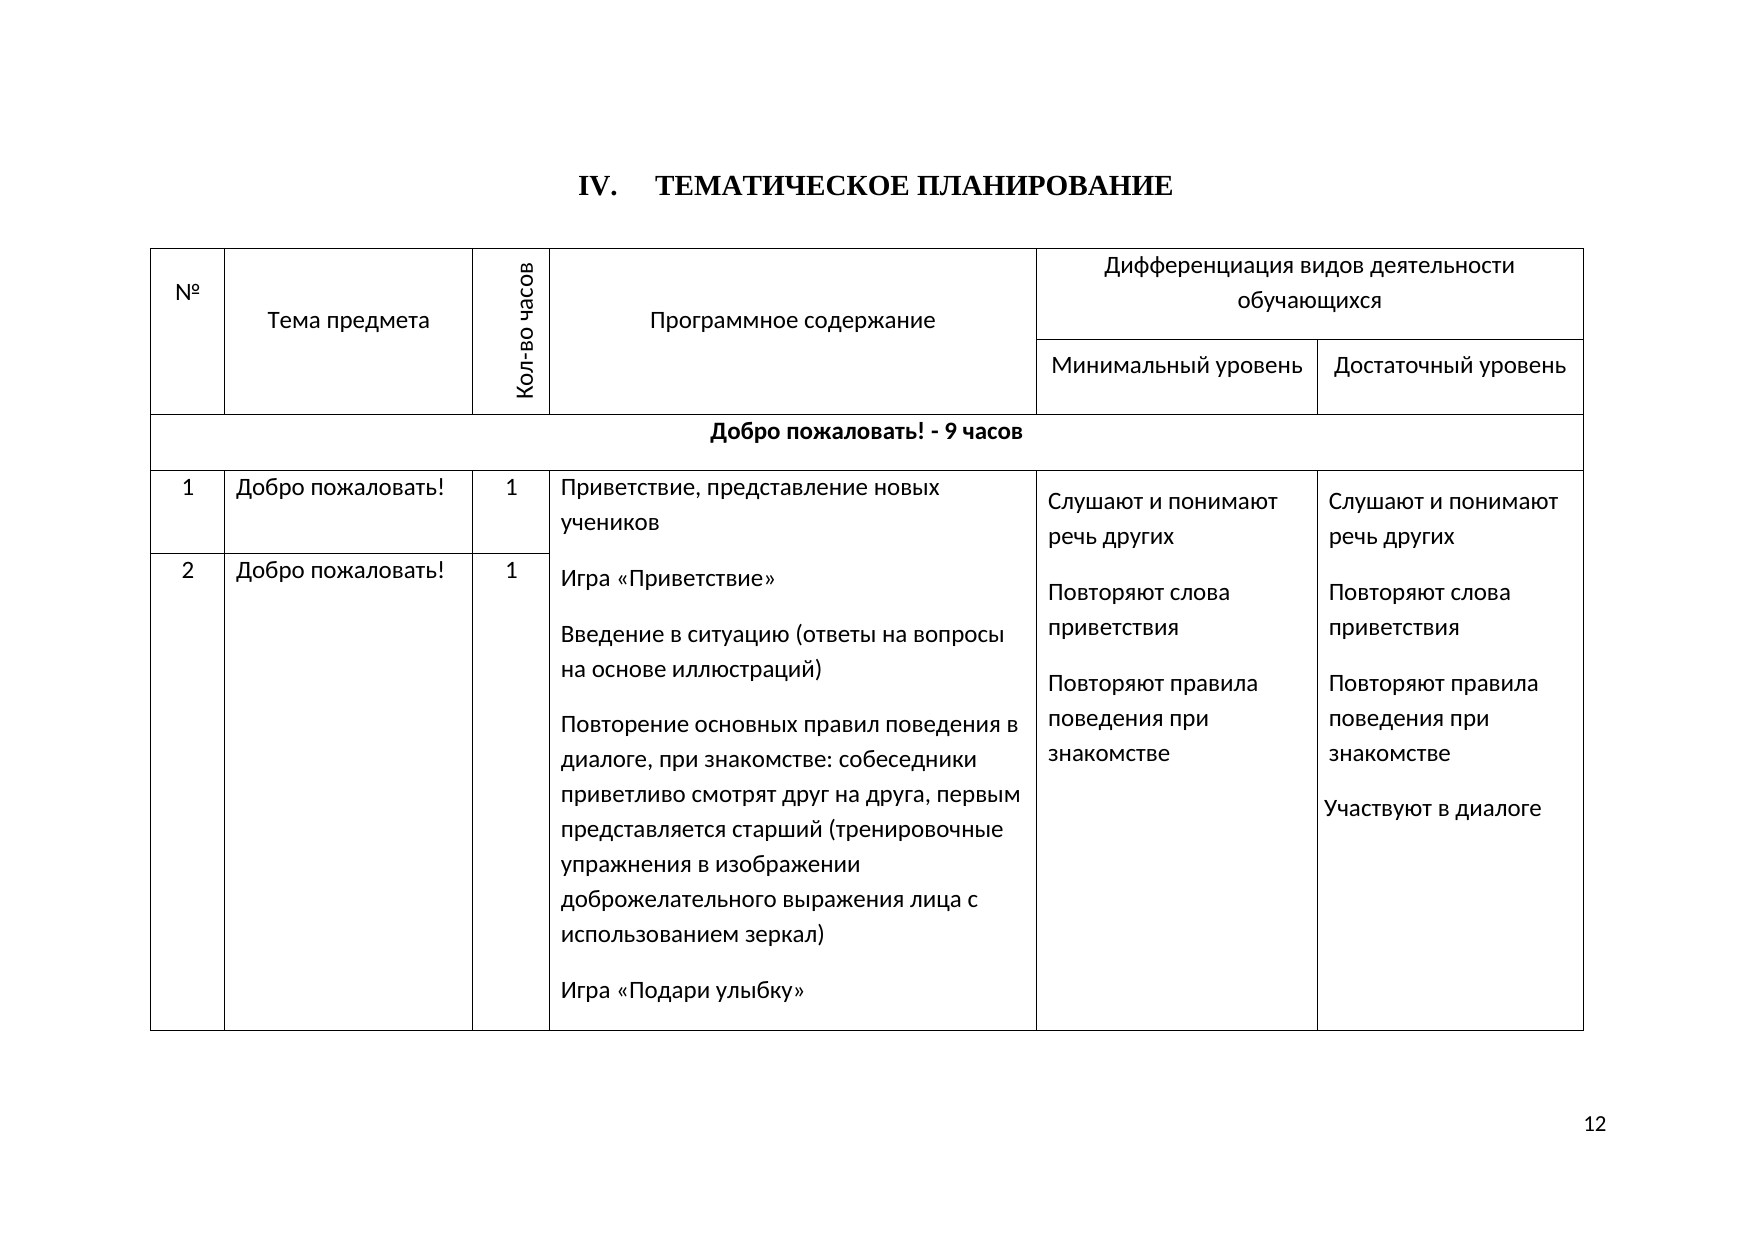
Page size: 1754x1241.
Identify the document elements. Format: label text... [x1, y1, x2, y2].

table_cell 1 [473, 471, 549, 553]
table_header № [151, 249, 224, 414]
table_header Тема предмета [225, 249, 472, 414]
table_header Программное содержание [550, 249, 1036, 414]
table_cell Добро пожаловать! - 9 часов [151, 415, 1583, 470]
table_cell Достаточный уровень [1318, 340, 1583, 414]
table_cell 1 [473, 554, 549, 1029]
subtitle ТЕМАТИЧЕСКОЕ ПЛАНИРОВАНИЕ [185, 168, 1606, 202]
table_cell Приветствие, представление новых учеников Игра «Приветствие» Введение в ситуацию (ответы на вопросы на основе иллюстраций) Повторение основных правил поведения в диалоге, при знакомстве: собеседники приветливо смотрят друг на друга, первым представляется старший (тренировочные упражнения в изображении доброжелательного выражения лица с использованием зеркал) Игра «Подари улыбку» [550, 471, 1036, 1029]
table_header Кол-во часов [473, 249, 549, 414]
table_cell 1 [151, 471, 224, 553]
table_cell Слушают и понимают речь других Повторяют слова приветствия Повторяют правила поведения при знакомстве [1037, 471, 1317, 1029]
table_cell 2 [151, 554, 224, 1029]
table_cell Слушают и понимают речь других Повторяют слова приветствия Повторяют правила поведения при знакомстве Участвуют в диалоге [1318, 471, 1583, 1029]
table_cell Минимальный уровень [1037, 340, 1317, 414]
table_header Дифференциация видов деятельности обучающихся [1037, 249, 1583, 339]
table_cell Добро пожаловать! [225, 554, 472, 1029]
table_cell Добро пожаловать! [225, 471, 472, 553]
